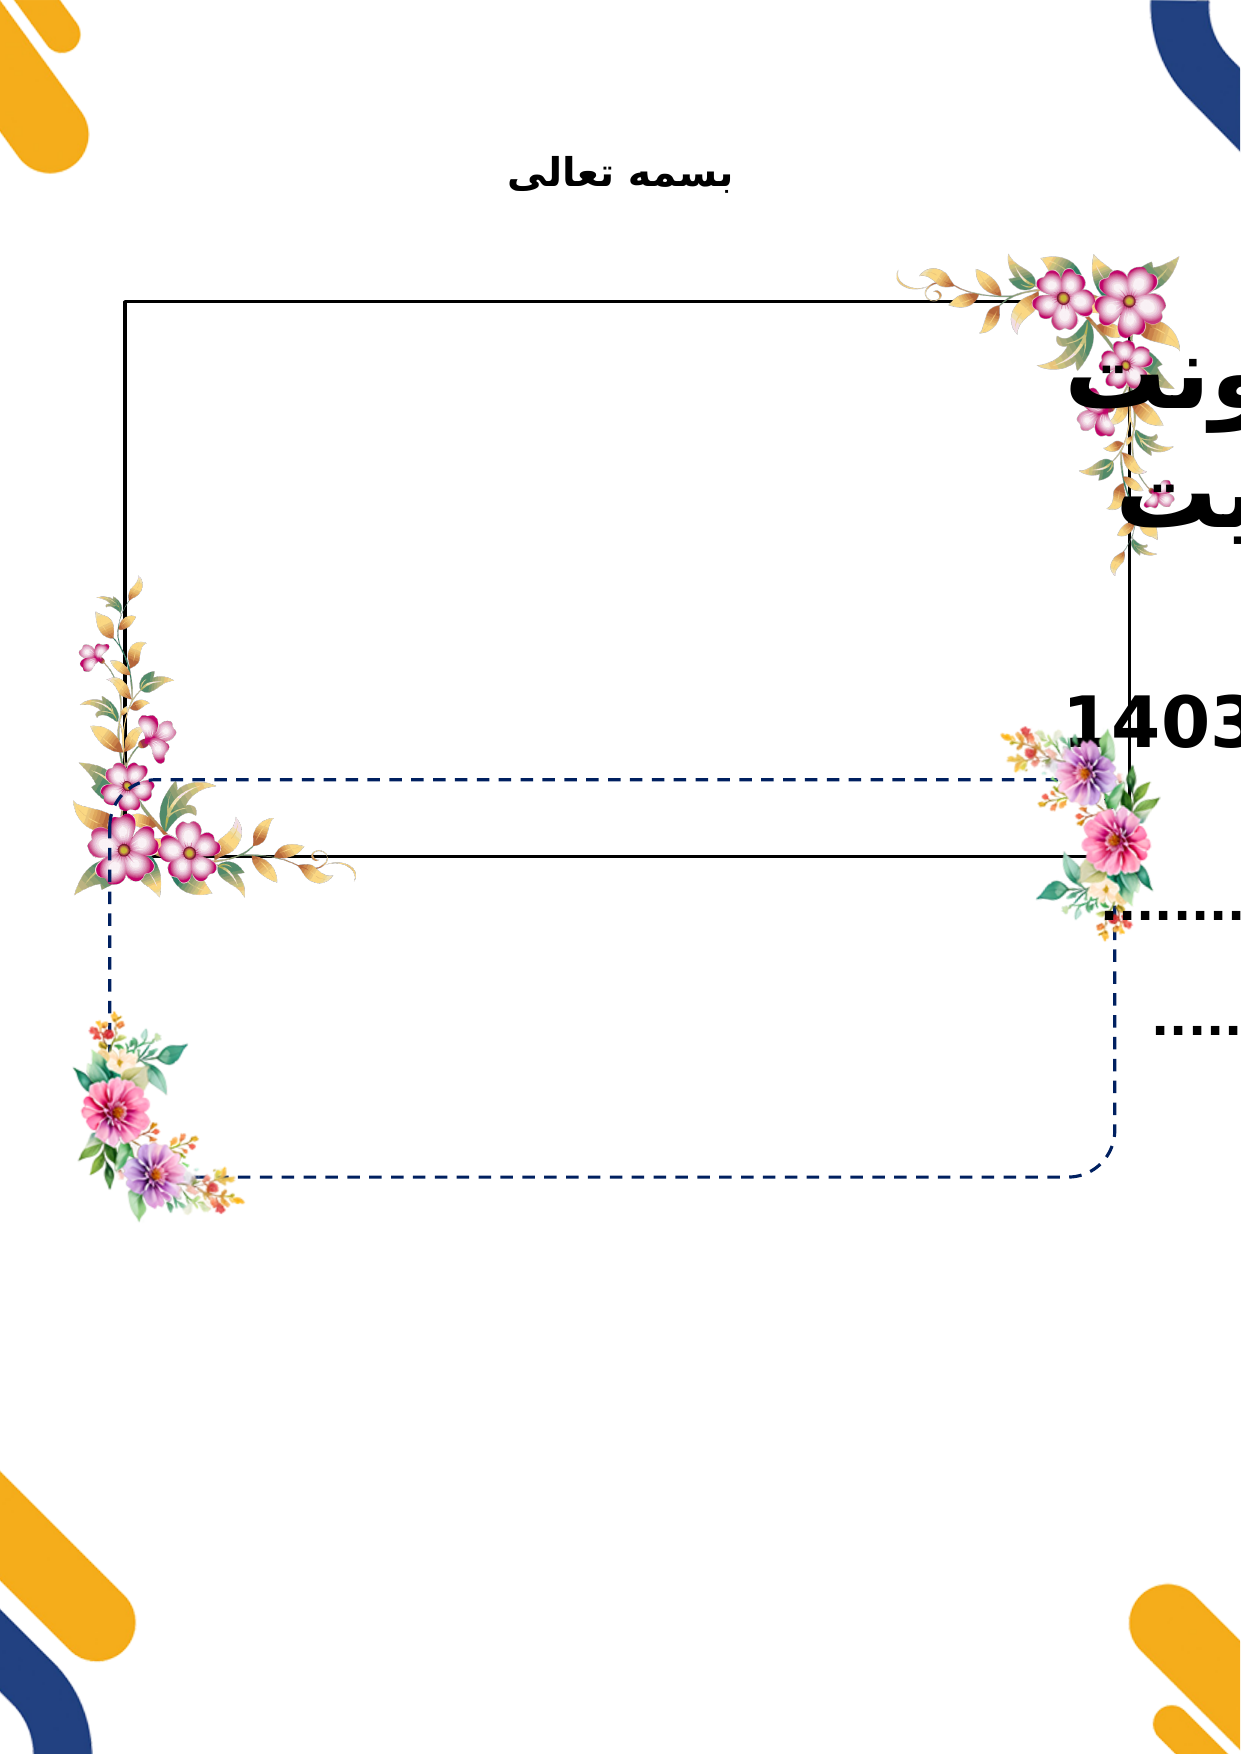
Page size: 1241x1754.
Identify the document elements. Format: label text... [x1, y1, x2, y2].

picture [0, 0, 1241, 1754]
picture [1236, 387, 1241, 395]
text بسمه تعالی [150, 150, 1090, 196]
